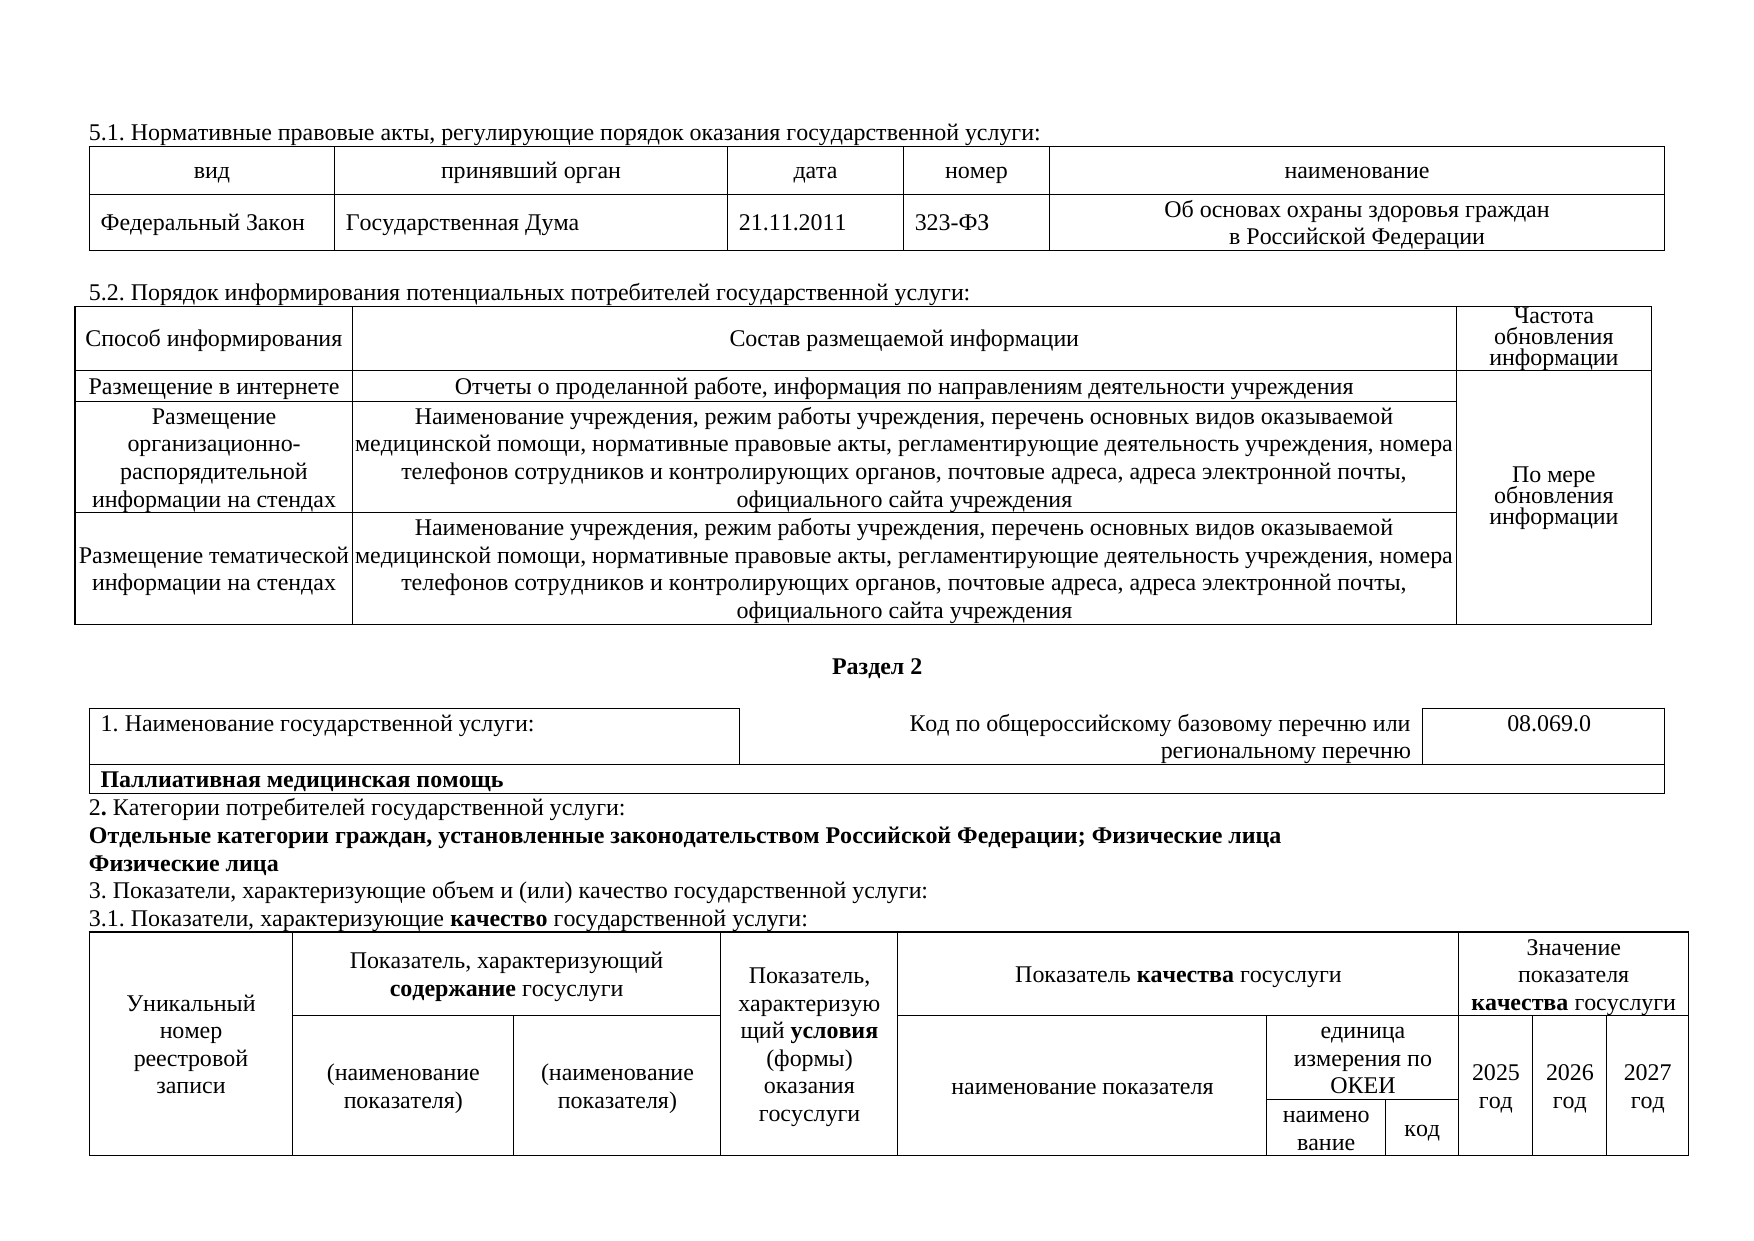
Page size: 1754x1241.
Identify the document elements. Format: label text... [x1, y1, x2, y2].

table_header Состав размещаемой информации [353, 307, 1456, 369]
table_cell 2027 год [1607, 1016, 1688, 1155]
table_header Значение показателя качества госуслуги [1459, 933, 1688, 1015]
table_header Показатель качества госуслуги [898, 933, 1458, 1015]
table_header принявший орган [335, 147, 727, 193]
table_cell наименование [1267, 1100, 1385, 1155]
table_cell Размещение организационно-распорядительной информации на стендах [76, 402, 352, 512]
table_header вид [90, 147, 334, 193]
text 2. Категории потребителей государственной услуги: [89, 794, 1665, 821]
table_cell (наименование показателя) [293, 1016, 513, 1155]
table_cell (наименование показателя) [514, 1016, 720, 1155]
text Раздел 2 [89, 652, 1665, 680]
text 3.1. Показатели, характеризующие качество государственной услуги: [89, 904, 1665, 931]
table_cell Государственная Дума [335, 195, 727, 250]
table_cell Наименование учреждения, режим работы учреждения, перечень основных видов оказываемой медицинской помощи, нормативные правовые акты, регламентирующие деятельность учреждения, номера телефонов сотрудников и контролирующих органов, почтовые адреса, адреса электронной почты, официального сайта учреждения [353, 402, 1456, 512]
table_cell 2025 год [1459, 1016, 1532, 1155]
table_header Уникальный номер реестровой записи [90, 933, 292, 1155]
table_cell Об основах охраны здоровья граждан в Российской Федерации [1050, 195, 1664, 250]
table_header Частота обновления информации [1457, 307, 1651, 369]
table_cell код [1386, 1100, 1458, 1155]
text 5.2. Порядок информирования потенциальных потребителей государственной услуги: [89, 278, 1665, 306]
text 5.1. Нормативные правовые акты, регулирующие порядок оказания государственной услуги: [89, 118, 1665, 146]
table_header номер [904, 147, 1049, 193]
table_header наименование [1050, 147, 1664, 193]
text 3. Показатели, характеризующие объем и (или) качество государственной услуги: [89, 876, 1665, 904]
table_cell По мере обновления информации [1457, 371, 1651, 624]
table_cell Наименование учреждения, режим работы учреждения, перечень основных видов оказываемой медицинской помощи, нормативные правовые акты, регламентирующие деятельность учреждения, номера телефонов сотрудников и контролирующих органов, почтовые адреса, адреса электронной почты, официального сайта учреждения [353, 513, 1456, 624]
table_cell 2026 год [1533, 1016, 1606, 1155]
text Физические лица [89, 849, 1665, 876]
table_header 1. Наименование государственной услуги: [90, 709, 739, 764]
table_header Код по общероссийскому базовому перечню или региональному перечню [740, 708, 1422, 764]
table_header 08.069.0 [1423, 709, 1664, 764]
text Отдельные категории граждан, установленные законодательством Российской Федерации; Физические лица [89, 821, 1665, 849]
table_header Показатель, характеризующий условия (формы) оказания госуслуги [721, 933, 897, 1155]
table_cell Федеральный Закон [90, 195, 334, 250]
table_cell наименование показателя [898, 1016, 1266, 1155]
table_cell Отчеты о проделанной работе, информация по направлениям деятельности учреждения [353, 371, 1456, 401]
table_header Способ информирования [76, 307, 352, 369]
table_cell Паллиативная медицинская помощь [90, 765, 1664, 792]
table_header Показатель, характеризующий содержание госуслуги [293, 933, 720, 1015]
table_cell единица измерения по ОКЕИ [1267, 1016, 1458, 1099]
table_cell Размещение тематической информации на стендах [76, 513, 352, 624]
table_cell Размещение в интернете [76, 371, 352, 401]
table_cell 323-ФЗ [904, 195, 1049, 250]
table_header дата [728, 147, 903, 193]
table_cell 21.11.2011 [728, 195, 903, 250]
